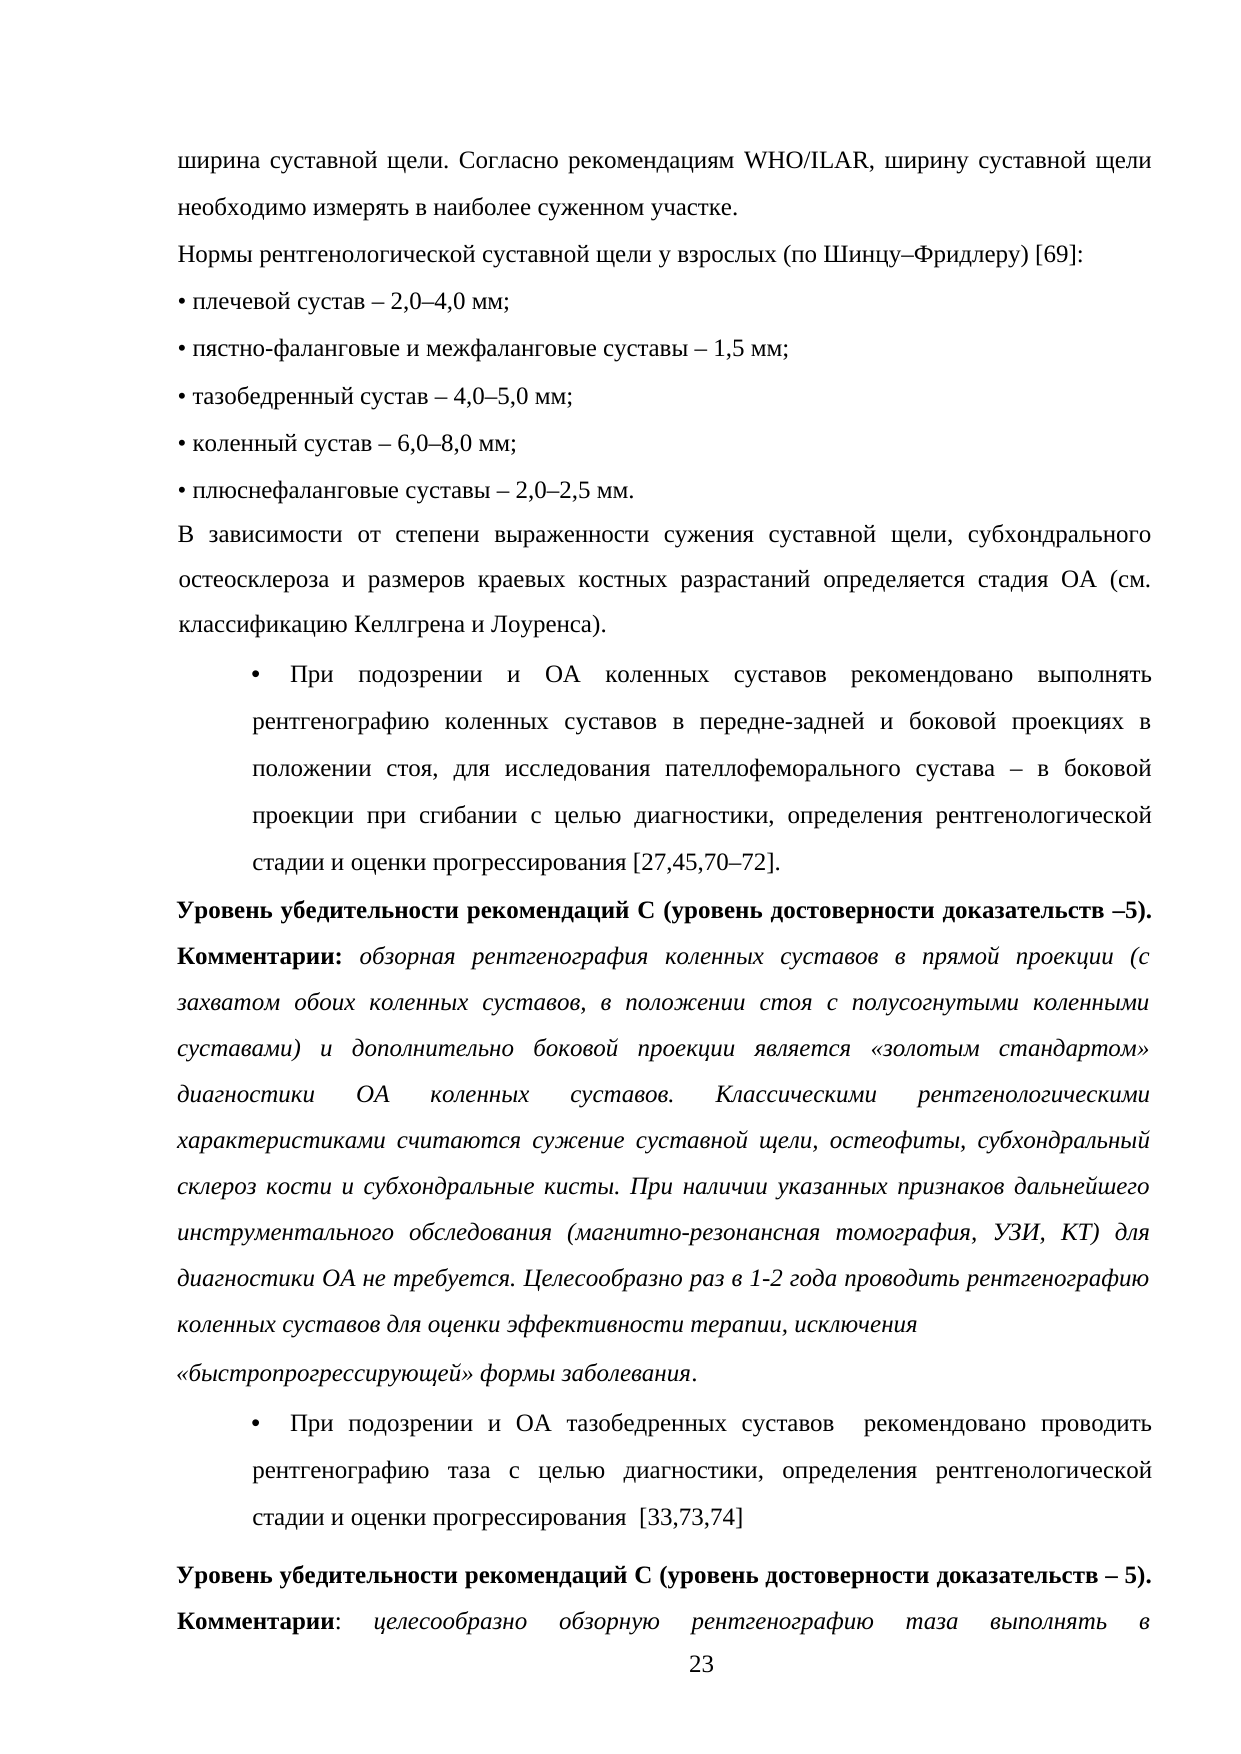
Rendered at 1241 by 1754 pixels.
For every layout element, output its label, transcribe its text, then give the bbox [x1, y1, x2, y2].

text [177, 146, 1153, 221]
list При подозрении и ОА коленных суставов рекомендовано выполнять рентгенографию коленных суставов в передне-задней и боковой проекциях в положении стоя, для исследования пателлофеморального сустава – в боковой проекции при сгибании с целью диагностики, определения рентгенологической стадии и оценки прогрессирования [27,45,70–72]. [251, 659, 1153, 876]
text «быстропрогрессирующей» формы заболевания. [176, 1358, 1153, 1387]
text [176, 1560, 1153, 1635]
text Уровень убедительности рекомендаций С (уровень достоверности доказательств –5). Комментарии: обзорная рентгенография коленных суставов в прямой проекции (с захватом обоих коленных суставов, в положении стоя с полусогнутыми коленными суставами) и дополнительно боковой проекции является «золотым стандартом» диагностики ОА коленных суставов. Классическими рентгенологическими характеристиками считаются сужение суставной щели, остеофиты, субхондральный склероз кости и субхондральные кисты. При наличии указанных признаков дальнейшего инструментального обследования (магнитно-резонансная томография, УЗИ, КТ) для диагностики ОА не требуется. Целесообразно раз в 1-2 года проводить рентгенографию коленных суставов для оценки эффективности терапии, исключения [176, 895, 1153, 1337]
list плюснефаланговые суставы – 2,0–2,5 мм. [177, 475, 1153, 504]
list При подозрении и ОА тазобедренных суставов рекомендовано проводить рентгенографию таза с целью диагностики, определения рентгенологической стадии и оценки прогрессирования [33,73,74] [251, 1408, 1153, 1531]
list плечевой сустав – 2,0–4,0 мм; [177, 286, 1153, 315]
list коленный сустав – 6,0–8,0 мм; [177, 428, 1153, 457]
list пястно-фаланговые и межфаланговые суставы – 1,5 мм; [177, 333, 1153, 362]
text Нормы рентгенологической суставной щели у взрослых (по Шинцу–Фридлеру) [69]: [177, 239, 1153, 268]
list тазобедренный сустав – 4,0–5,0 мм; [177, 381, 1153, 409]
text В зависимости от степени выраженности сужения суставной щели, субхондрального остеосклероза и размеров краевых костных разрастаний определяется стадия ОА (см. классификацию Келлгрена и Лоуренса). [177, 519, 1153, 638]
